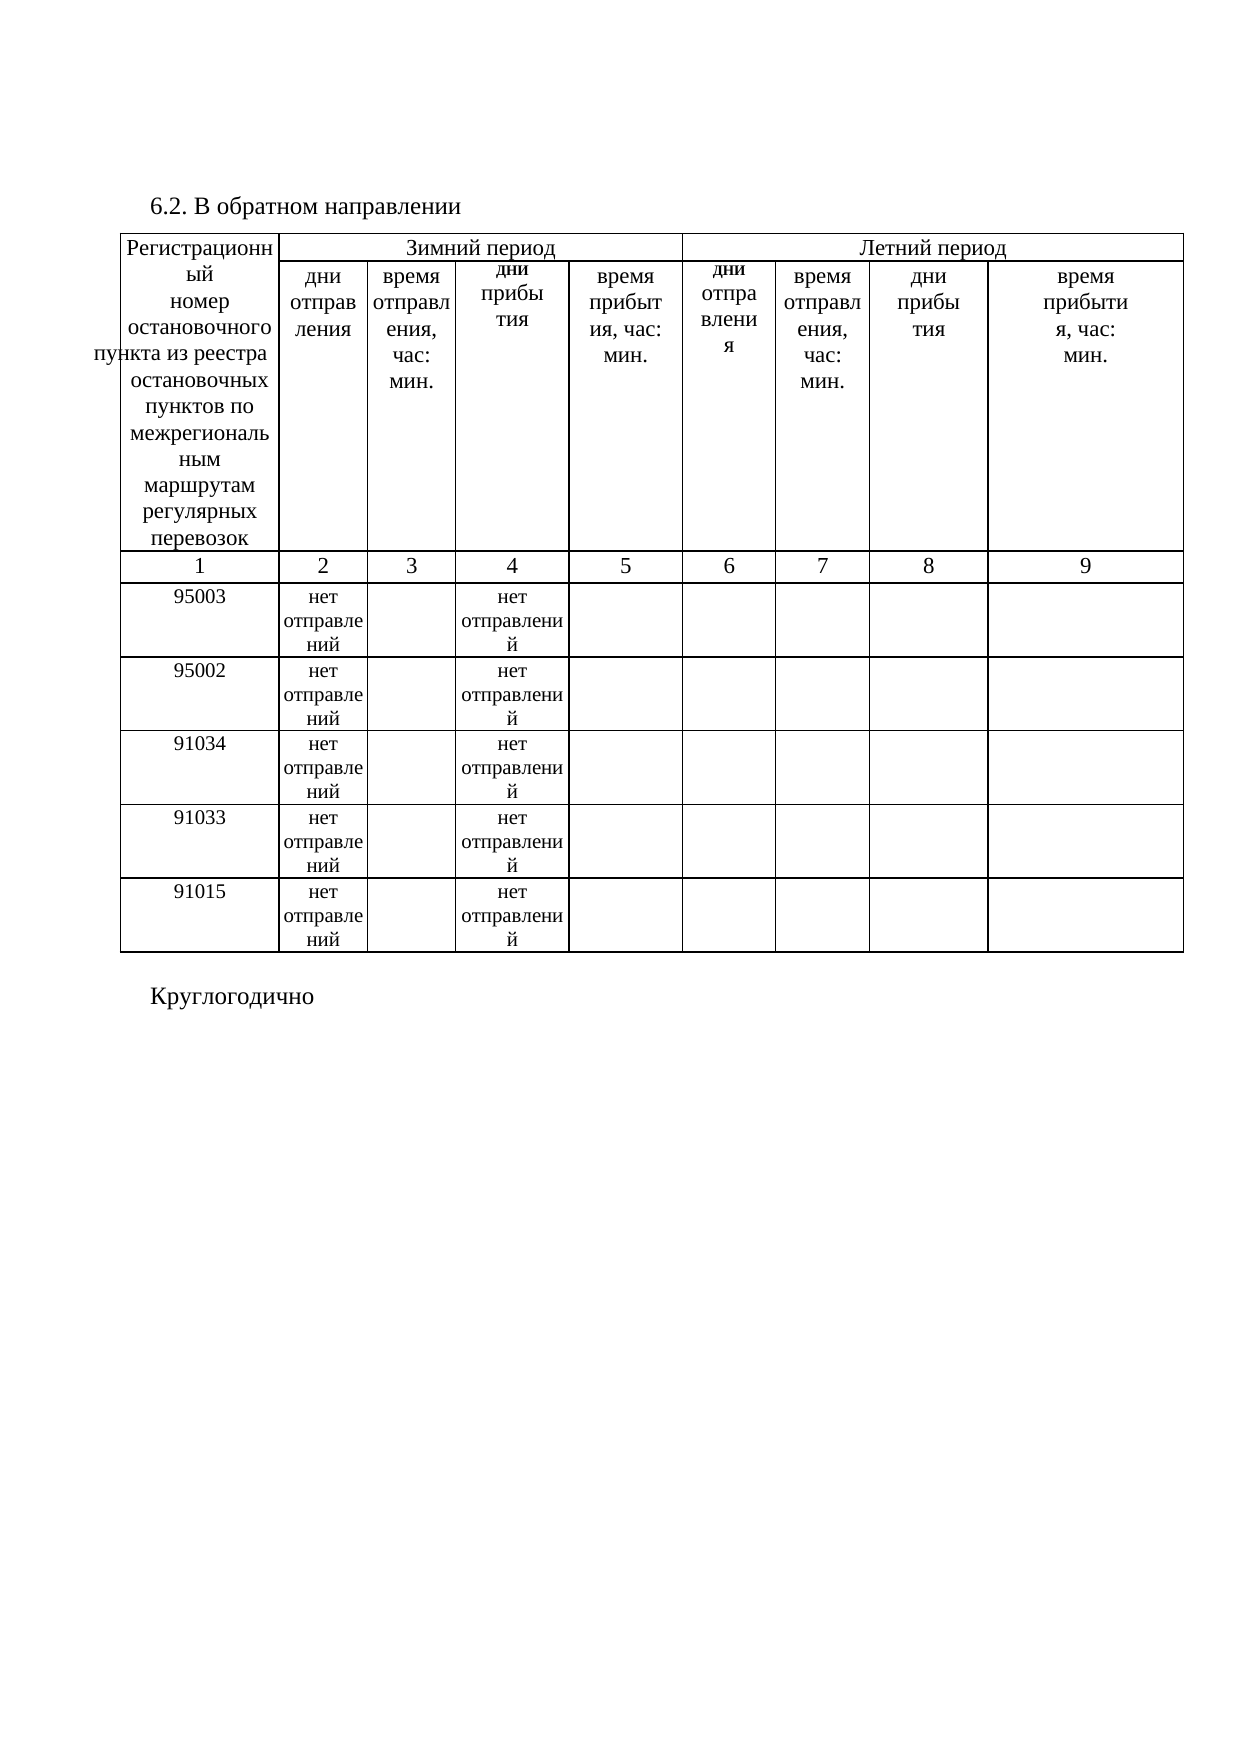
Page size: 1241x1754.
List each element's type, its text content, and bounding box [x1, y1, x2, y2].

table_cell [683, 879, 775, 951]
table_cell [683, 805, 775, 877]
table_cell [989, 805, 1183, 877]
table_cell 95002 [121, 658, 278, 730]
table_cell [368, 658, 455, 730]
table_cell нет отправлений [456, 731, 568, 803]
table_cell [368, 879, 455, 951]
table_cell дни прибы тия [870, 262, 987, 550]
table_cell [989, 731, 1183, 803]
table_cell 9 [989, 552, 1183, 582]
table_cell 95003 [121, 584, 278, 656]
table_header Регистрационный номер остановочного пункта из реестра остановочных пунктов по межрегиональным маршрутам регулярных перевозок [121, 234, 278, 550]
table_header Зимний период [280, 234, 682, 260]
table_cell [989, 879, 1183, 951]
table_cell [776, 879, 869, 951]
table_cell [683, 731, 775, 803]
text 6.2. В обратном направлении [150, 191, 1090, 220]
table_cell 91034 [121, 731, 278, 803]
table_cell [683, 584, 775, 656]
table_cell [570, 658, 682, 730]
table_cell нет отправлений [280, 805, 367, 877]
table_cell 91033 [121, 805, 278, 877]
table_cell [776, 731, 869, 803]
table_cell нет отправлений [280, 879, 367, 951]
table_cell 5 [570, 552, 682, 582]
table_cell нет отправлений [456, 584, 568, 656]
table_cell 91015 [121, 879, 278, 951]
table_cell ДНИ отпра влени я [683, 262, 775, 550]
table_cell 8 [870, 552, 987, 582]
table_cell [989, 658, 1183, 730]
text Круглогодично [150, 981, 1090, 1010]
table_cell время прибыти я, час: мин. [989, 262, 1183, 550]
table_cell [570, 805, 682, 877]
table_cell [870, 658, 987, 730]
table_header Летний период [683, 234, 1183, 260]
table_cell нет отправлений [456, 879, 568, 951]
table_cell нет отправлений [280, 731, 367, 803]
table_cell ДНИ прибы тия [456, 262, 568, 550]
table_cell [989, 584, 1183, 656]
table_cell [368, 584, 455, 656]
table_cell время прибыт ия, час: мин. [570, 262, 682, 550]
table_cell [776, 805, 869, 877]
table_cell 2 [280, 552, 367, 582]
table_cell нет отправлений [456, 658, 568, 730]
table_cell [870, 731, 987, 803]
table_cell [368, 805, 455, 877]
table_cell 4 [456, 552, 568, 582]
table_cell [570, 731, 682, 803]
table_cell нет отправлений [456, 805, 568, 877]
table_cell [870, 584, 987, 656]
table_cell 1 [121, 552, 278, 582]
table_cell [776, 584, 869, 656]
table_cell [368, 731, 455, 803]
table_cell нет отправлений [280, 584, 367, 656]
table_cell 6 [683, 552, 775, 582]
table_cell [683, 658, 775, 730]
table_cell [870, 879, 987, 951]
table_cell 3 [368, 552, 455, 582]
table_cell [870, 805, 987, 877]
table_cell [570, 584, 682, 656]
table_cell [570, 879, 682, 951]
table_cell 7 [776, 552, 869, 582]
table_cell дни отправ ления [280, 262, 367, 550]
table_cell время отправл ения, час: мин. [368, 262, 455, 550]
table_cell [776, 658, 869, 730]
table_cell время отправл ения, час: мин. [776, 262, 869, 550]
table_cell нет отправлений [280, 658, 367, 730]
